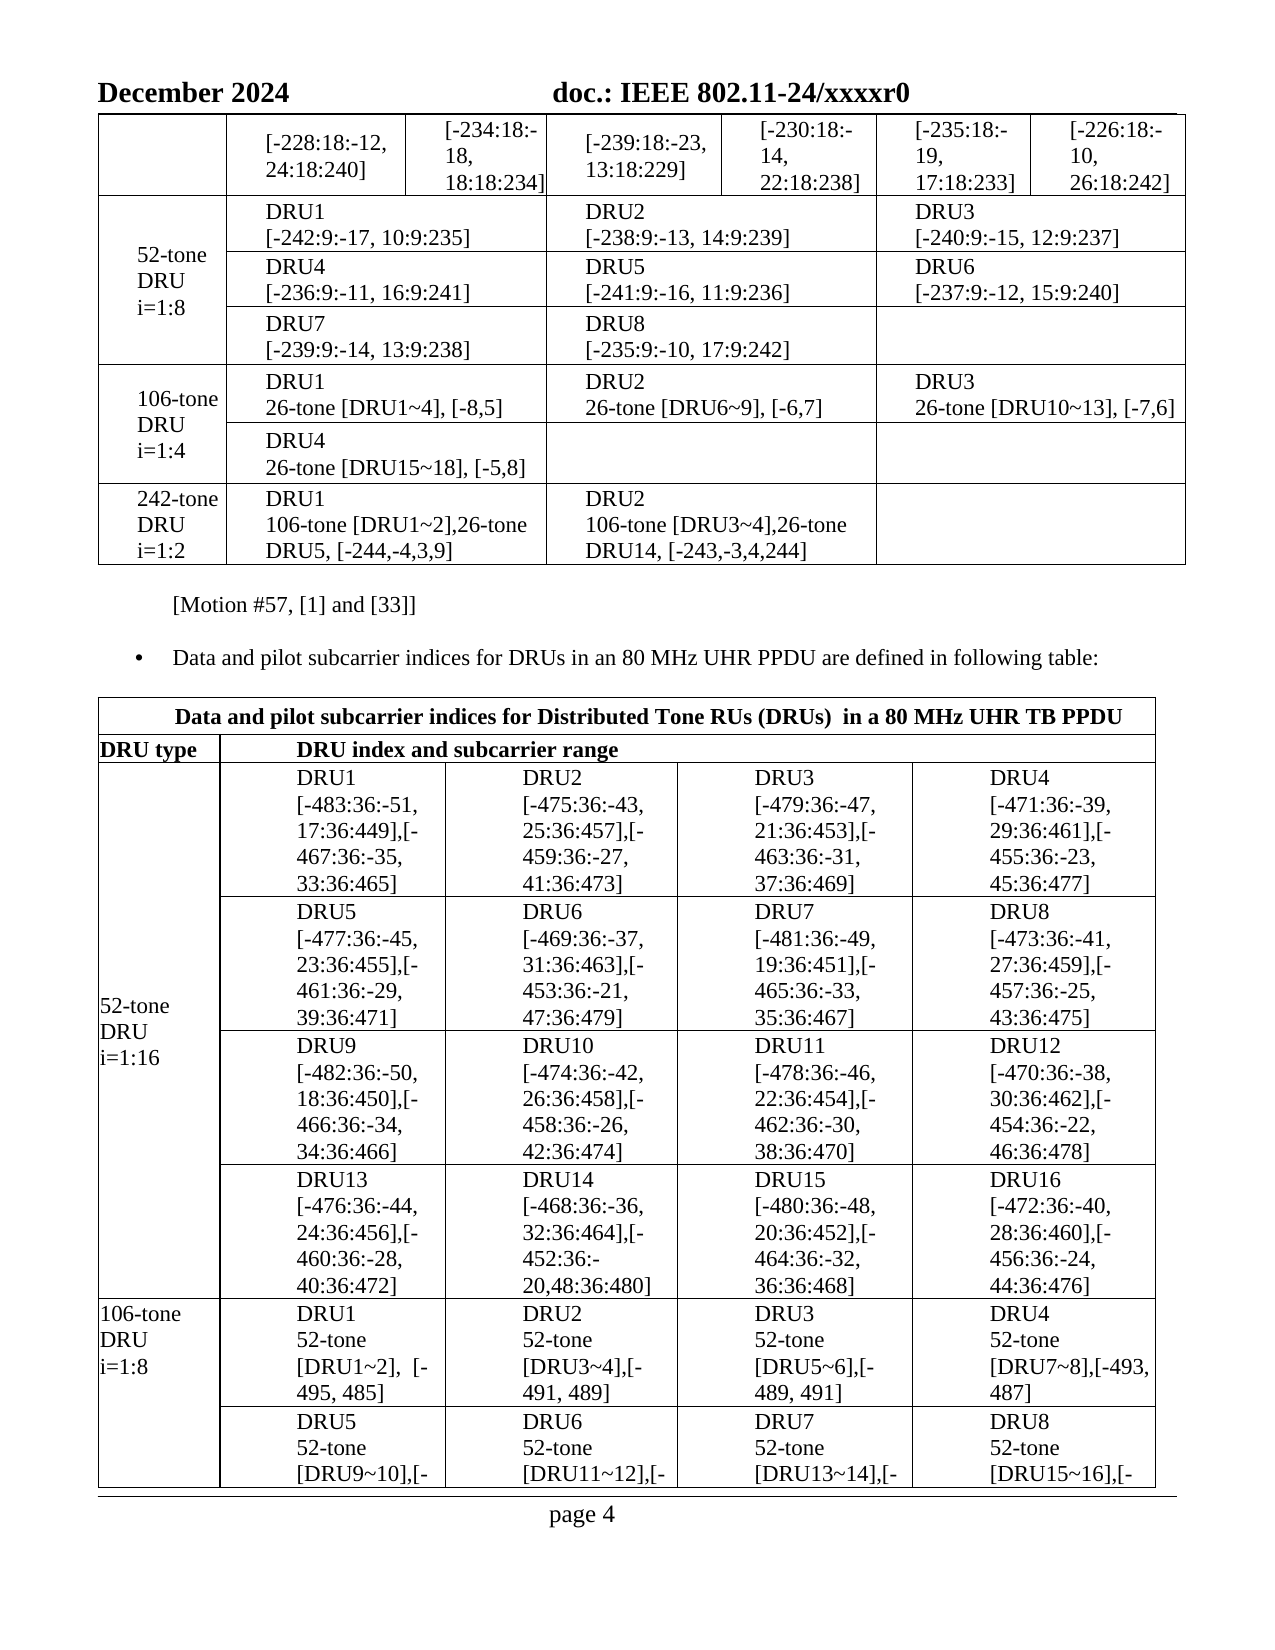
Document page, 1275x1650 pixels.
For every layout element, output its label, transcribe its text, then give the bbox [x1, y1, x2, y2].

table_cell DRU8 [-473:36:-41, 27:36:459],[-457:36:-25, 43:36:475] [913, 897, 1155, 1030]
table_cell DRU index and subcarrier range [221, 735, 1155, 762]
table_cell DRU7 [-239:9:-14, 13:9:238] [227, 307, 546, 364]
table_header Data and pilot subcarrier indices for Distributed Tone RUs (DRUs) in a 80 MHz UHR TB PPDU [99, 698, 1155, 734]
table_cell 106-tone DRU i=1:8 [99, 1299, 219, 1487]
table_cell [913, 1407, 1155, 1487]
table_cell DRU3 52-tone [DRU5~6],[-489, 491] [678, 1299, 912, 1406]
table_cell [877, 423, 1185, 483]
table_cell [446, 1407, 677, 1487]
table_cell [877, 484, 1185, 564]
table_cell DRU4 [-236:9:-11, 16:9:241] [227, 252, 546, 306]
table_cell 52-tone DRU i=1:16 [99, 763, 219, 1298]
table_cell DRU2 [-475:36:-43, 25:36:457],[-459:36:-27, 41:36:473] [446, 763, 677, 896]
table_cell DRU7 [-481:36:-49, 19:36:451],[-465:36:-33, 35:36:467] [678, 897, 912, 1030]
table_cell DRU1 52-tone [DRU1~2], [-495, 485] [221, 1299, 445, 1406]
table_cell DRU4 52-tone [DRU7~8],[-493, 487] [913, 1299, 1155, 1406]
table_cell DRU5 [-241:9:-16, 11:9:236] [547, 252, 876, 306]
table_cell DRU11 [-478:36:-46, 22:36:454],[-462:36:-30, 38:36:470] [678, 1031, 912, 1164]
table_cell DRU type [99, 735, 219, 762]
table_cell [227, 115, 405, 195]
table_cell DRU1 106-tone [DRU1~2],26-tone DRU5, [-244,-4,3,9] [227, 484, 546, 564]
table_cell DRU2 52-tone [DRU3~4],[-491, 489] [446, 1299, 677, 1406]
table_cell 106-tone DRU i=1:4 [99, 365, 226, 483]
table_cell DRU2 106-tone [DRU3~4],26-tone DRU14, [-243,-3,4,244] [547, 484, 876, 564]
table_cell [722, 115, 876, 195]
table_cell DRU13 [-476:36:-44, 24:36:456],[-460:36:-28, 40:36:472] [221, 1165, 445, 1298]
table_cell DRU6 [-469:36:-37, 31:36:463],[-453:36:-21, 47:36:479] [446, 897, 677, 1030]
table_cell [406, 115, 546, 195]
table_cell DRU4 [-471:36:-39, 29:36:461],[-455:36:-23, 45:36:477] [913, 763, 1155, 896]
table_cell DRU9 [-482:36:-50, 18:36:450],[-466:36:-34, 34:36:466] [221, 1031, 445, 1164]
table_cell DRU1 [-242:9:-17, 10:9:235] [227, 196, 546, 251]
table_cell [877, 115, 1030, 195]
table_cell DRU15 [-480:36:-48, 20:36:452],[-464:36:-32, 36:36:468] [678, 1165, 912, 1298]
table_cell DRU8 [-235:9:-10, 17:9:242] [547, 307, 876, 364]
table_cell DRU4 26-tone [DRU15~18], [-5,8] [227, 423, 546, 483]
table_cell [678, 1407, 912, 1487]
table_cell DRU10 [-474:36:-42, 26:36:458],[-458:36:-26, 42:36:474] [446, 1031, 677, 1164]
text [Motion #57, [1] and [33]] [97, 591, 1177, 618]
table_cell DRU16 [-472:36:-40, 28:36:460],[-456:36:-24, 44:36:476] [913, 1165, 1155, 1298]
table_cell DRU3 26-tone [DRU10~13], [-7,6] [877, 365, 1185, 422]
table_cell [547, 115, 721, 195]
table_cell 242-tone DRU i=1:2 [99, 484, 226, 564]
table_cell 52-tone DRU i=1:8 [99, 196, 226, 364]
table_cell DRU5 [-477:36:-45, 23:36:455],[-461:36:-29, 39:36:471] [221, 897, 445, 1030]
table_cell DRU14 [-468:36:-36, 32:36:464],[-452:36:-20,48:36:480] [446, 1165, 677, 1298]
table_cell DRU2 26-tone [DRU6~9], [-6,7] [547, 365, 876, 422]
table_cell [547, 423, 876, 483]
table_cell DRU3 [-479:36:-47, 21:36:453],[-463:36:-31, 37:36:469] [678, 763, 912, 896]
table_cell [1031, 115, 1185, 195]
table_cell [877, 307, 1185, 364]
table_cell DRU1 [-483:36:-51, 17:36:449],[-467:36:-35, 33:36:465] [221, 763, 445, 896]
list Data and pilot subcarrier indices for DRUs in an 80 MHz UHR PPDU are defined in following table: [135, 644, 1177, 671]
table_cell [221, 1407, 445, 1487]
table_cell DRU12 [-470:36:-38, 30:36:462],[-454:36:-22, 46:36:478] [913, 1031, 1155, 1164]
table_cell DRU1 26-tone [DRU1~4], [-8,5] [227, 365, 546, 422]
table_cell DRU6 [-237:9:-12, 15:9:240] [877, 252, 1185, 306]
table_cell DRU2 [-238:9:-13, 14:9:239] [547, 196, 876, 251]
table_cell DRU3 [-240:9:-15, 12:9:237] [877, 196, 1185, 251]
